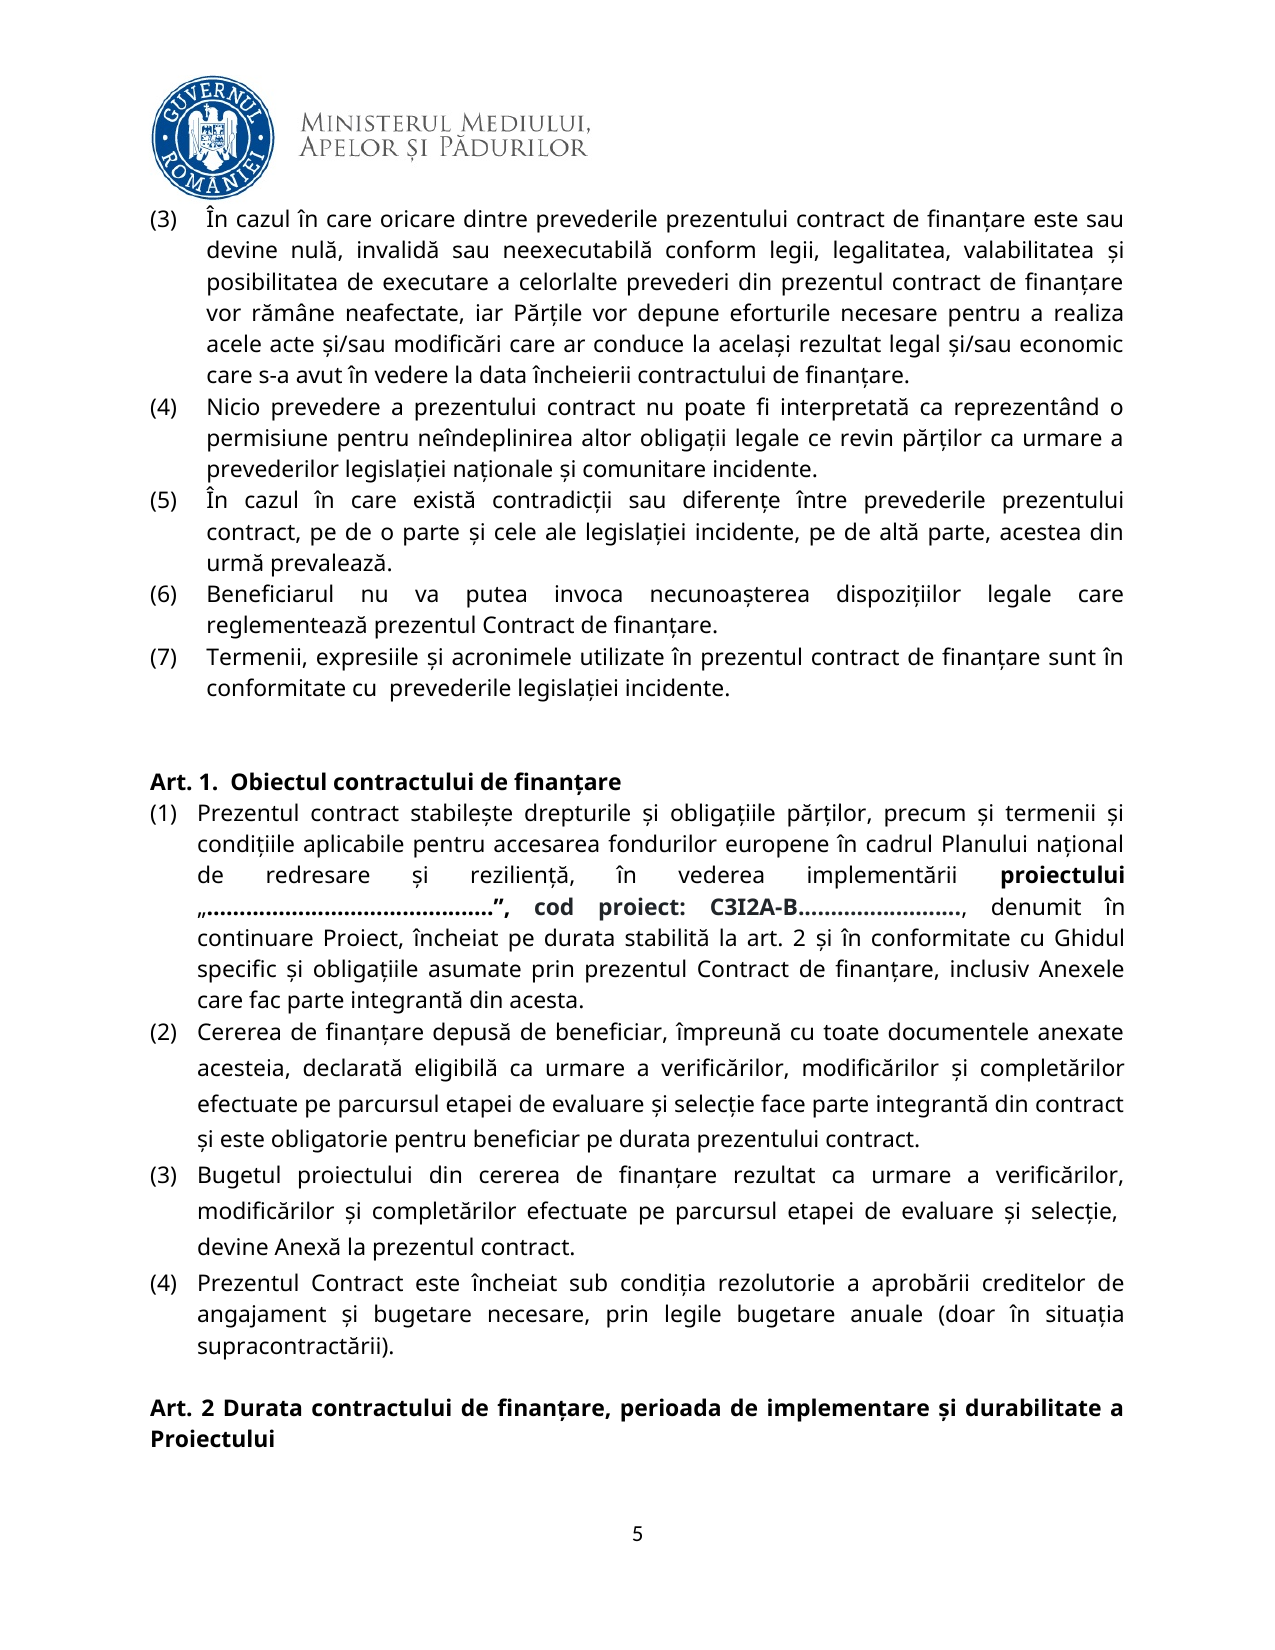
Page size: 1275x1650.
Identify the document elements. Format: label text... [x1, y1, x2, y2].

text Art. 2 Durata contractului de finanțare, perioada de implementare și durabilitate a Proiectului [150, 1392, 1125, 1455]
list Beneficiarul nu va putea invoca necunoașterea dispozițiilor legale care reglementează prezentul Contract de finanțare. [150, 578, 1125, 641]
picture [148, 75, 593, 204]
list Bugetul proiectului din cererea de finanțare rezultat ca urmare a verificărilor, modificărilor şi completărilor efectuate pe parcursul etapei de evaluare și selecție, devine Anexă la prezentul contract. [150, 1159, 1125, 1262]
text Art. 1. Obiectul contractului de finanțare [150, 766, 1125, 797]
list În cazul în care există contradicții sau diferențe între prevederile prezentului contract, pe de o parte şi cele ale legislației incidente, pe de altă parte, acestea din urmă prevalează. [150, 484, 1125, 578]
list Cererea de finanțare depusă de beneficiar, împreună cu toate documentele anexate acesteia, declarată eligibilă ca urmare a verificărilor, modificărilor şi completărilor efectuate pe parcursul etapei de evaluare şi selecție face parte integrantă din contract şi este obligatorie pentru beneficiar pe durata prezentului contract. [150, 1016, 1125, 1155]
list Prezentul Contract este încheiat sub condiția rezolutorie a aprobării creditelor de angajament și bugetare necesare, prin legile bugetare anuale (doar în situația supracontractării). [150, 1267, 1125, 1361]
list Termenii, expresiile şi acronimele utilizate în prezentul contract de finanțare sunt în conformitate cu prevederile legislației incidente. [150, 641, 1125, 703]
list Nicio prevedere a prezentului contract nu poate fi interpretată ca reprezentând o permisiune pentru neîndeplinirea altor obligații legale ce revin părților ca urmare a prevederilor legislației naționale şi comunitare incidente. [150, 391, 1125, 484]
list În cazul în care oricare dintre prevederile prezentului contract de finanțare este sau devine nulă, invalidă sau neexecutabilă conform legii, legalitatea, valabilitatea şi posibilitatea de executare a celorlalte prevederi din prezentul contract de finanțare vor rămâne neafectate, iar Părțile vor depune eforturile necesare pentru a realiza acele acte și/sau modificări care ar conduce la același rezultat legal și/sau economic care s-a avut în vedere la data încheierii contractului de finanțare. [150, 203, 1125, 391]
list Prezentul contract stabilește drepturile și obligațiile părților, precum și termenii și condițiile aplicabile pentru accesarea fondurilor europene în cadrul Planului național de redresare și reziliență, în vederea implementării proiectului „............................................”, cod proiect: C3I2A-B........................., denumit în continuare Proiect, încheiat pe durata stabilită la art. 2 şi în conformitate cu Ghidul specific și obligațiile asumate prin prezentul Contract de finanțare, inclusiv Anexele care fac parte integrantă din acesta. [150, 797, 1125, 1016]
